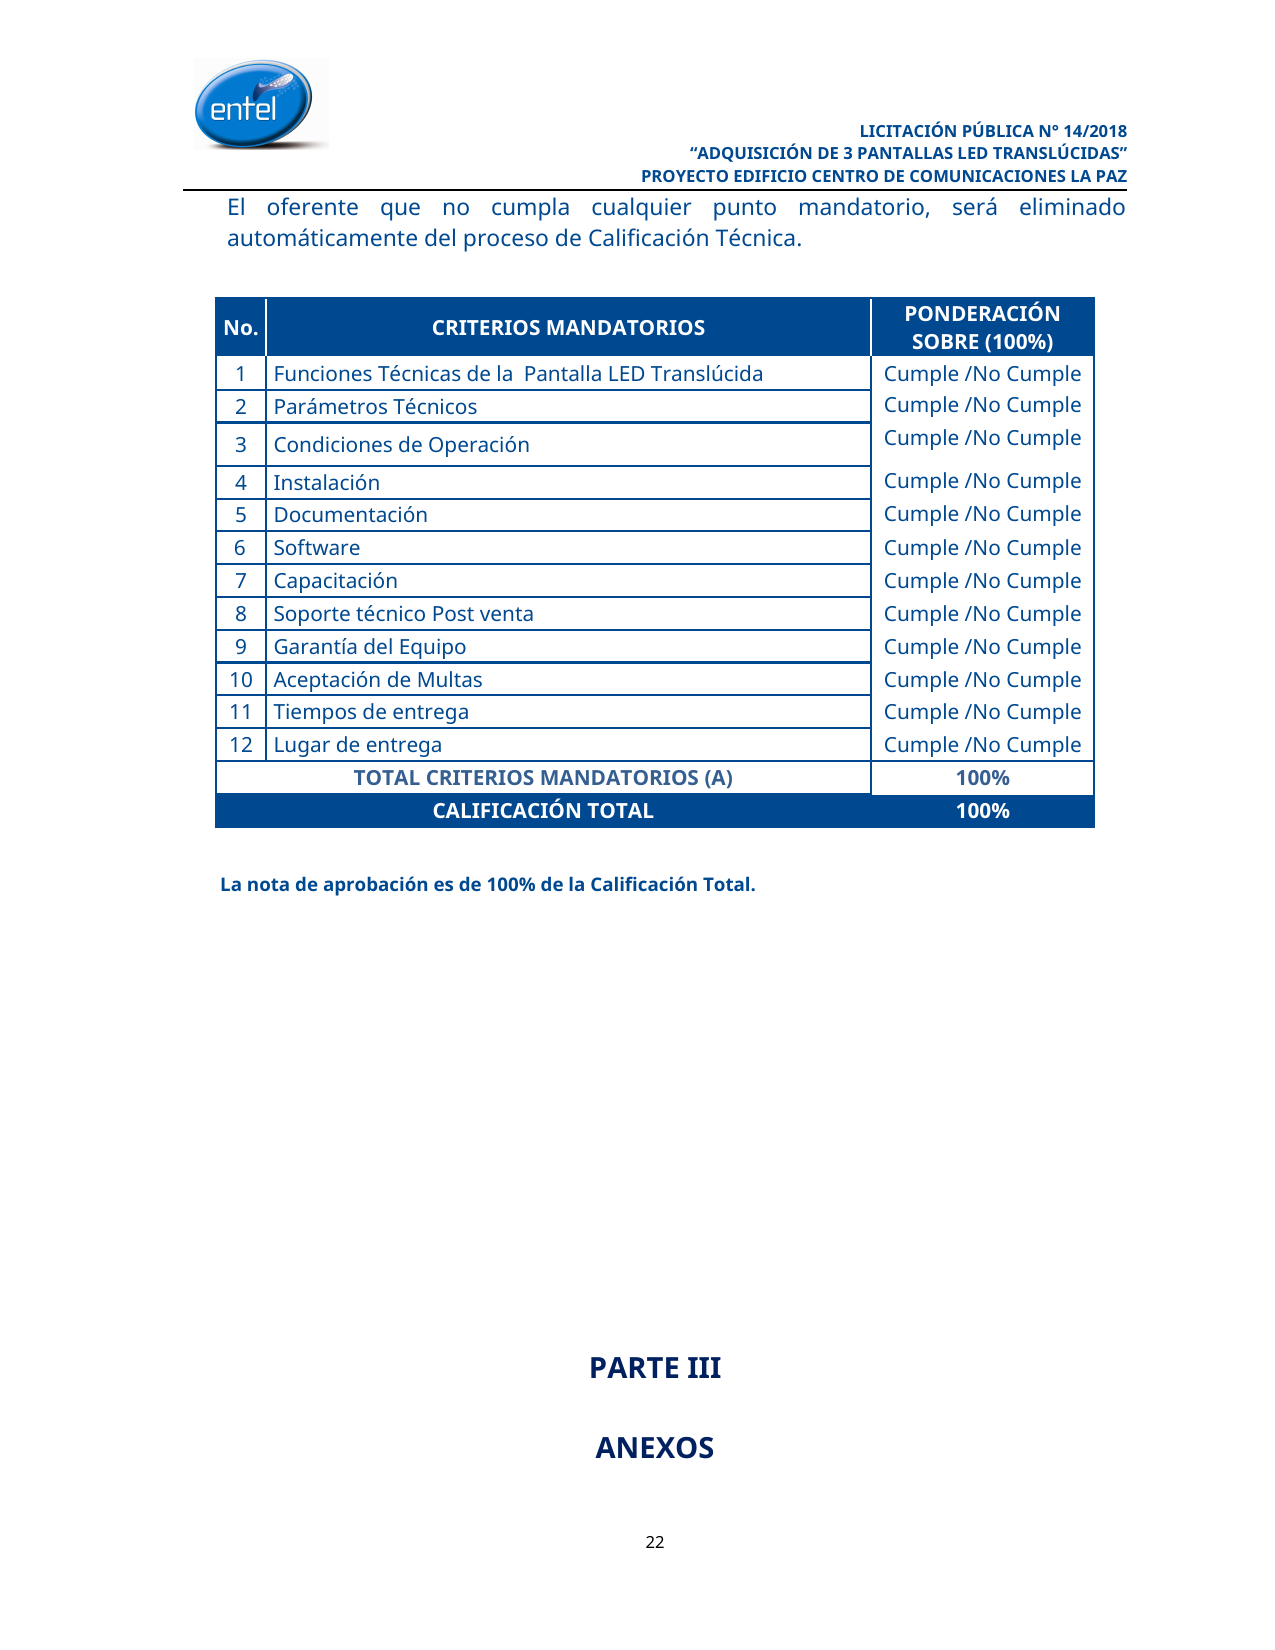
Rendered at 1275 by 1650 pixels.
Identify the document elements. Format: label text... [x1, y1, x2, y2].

table_header PONDERACIÓN SOBRE (100%) [872, 299, 1093, 356]
table_header CRITERIOS MANDATORIOS [267, 299, 870, 356]
table_cell Cumple /No Cumple [872, 358, 1093, 388]
table_cell Cumple /No Cumple [872, 598, 1093, 629]
table_cell Instalación [267, 467, 870, 497]
table_cell 4 [217, 467, 265, 497]
table_cell Tiempos de entrega [267, 696, 870, 727]
table_cell Cumple /No Cumple [872, 500, 1093, 530]
table_cell 8 [217, 598, 265, 629]
table_cell Soporte técnico Post venta [267, 598, 870, 629]
list El oferente que no cumpla cualquier punto mandatorio, será eliminado automáticamente del proceso de Calificación Técnica. [227, 191, 1127, 253]
text PARTE III [182, 1348, 1127, 1387]
table_cell Software [267, 532, 870, 563]
text La nota de aprobación es de 100% de la Calificación Total. [182, 871, 1127, 897]
table_cell Cumple /No Cumple [872, 424, 1093, 464]
table_cell 7 [217, 565, 265, 596]
table_cell Aceptación de Multas [267, 664, 870, 694]
table_cell Cumple /No Cumple [872, 565, 1093, 596]
table_cell Documentación [267, 500, 870, 530]
table_cell Cumple /No Cumple [872, 664, 1093, 694]
table_header No. [217, 299, 265, 356]
table_cell Cumple /No Cumple [872, 532, 1093, 563]
table_cell 11 [217, 696, 265, 727]
text ANEXOS [182, 1427, 1127, 1467]
picture [194, 58, 330, 150]
table_cell Cumple /No Cumple [872, 467, 1093, 497]
table_cell 100% [872, 762, 1093, 793]
table_cell 9 [217, 631, 265, 661]
table_cell 100% [872, 795, 1093, 826]
table_cell 12 [217, 729, 265, 760]
table_cell Funciones Técnicas de la Pantalla LED Translúcida [267, 358, 870, 388]
table_cell TOTAL CRITERIOS MANDATORIOS (A) [217, 762, 870, 793]
table_cell Garantía del Equipo [267, 631, 870, 661]
table_cell Capacitación [267, 565, 870, 596]
table_cell Cumple /No Cumple [872, 729, 1093, 760]
table_cell Cumple /No Cumple [872, 696, 1093, 727]
table_cell Lugar de entrega [267, 729, 870, 760]
table_cell 10 [217, 664, 265, 694]
table_cell Cumple /No Cumple [872, 631, 1093, 661]
table_cell Cumple /No Cumple [872, 391, 1093, 421]
table_cell Condiciones de Operación [267, 424, 870, 464]
table_cell 3 [217, 424, 265, 464]
table_cell 1 [217, 358, 265, 388]
table_cell 6 [217, 532, 265, 563]
table_cell CALIFICACIÓN TOTAL [217, 793, 870, 826]
table_cell 2 [217, 391, 265, 421]
table_cell Parámetros Técnicos [267, 391, 870, 421]
table_cell 5 [217, 500, 265, 530]
